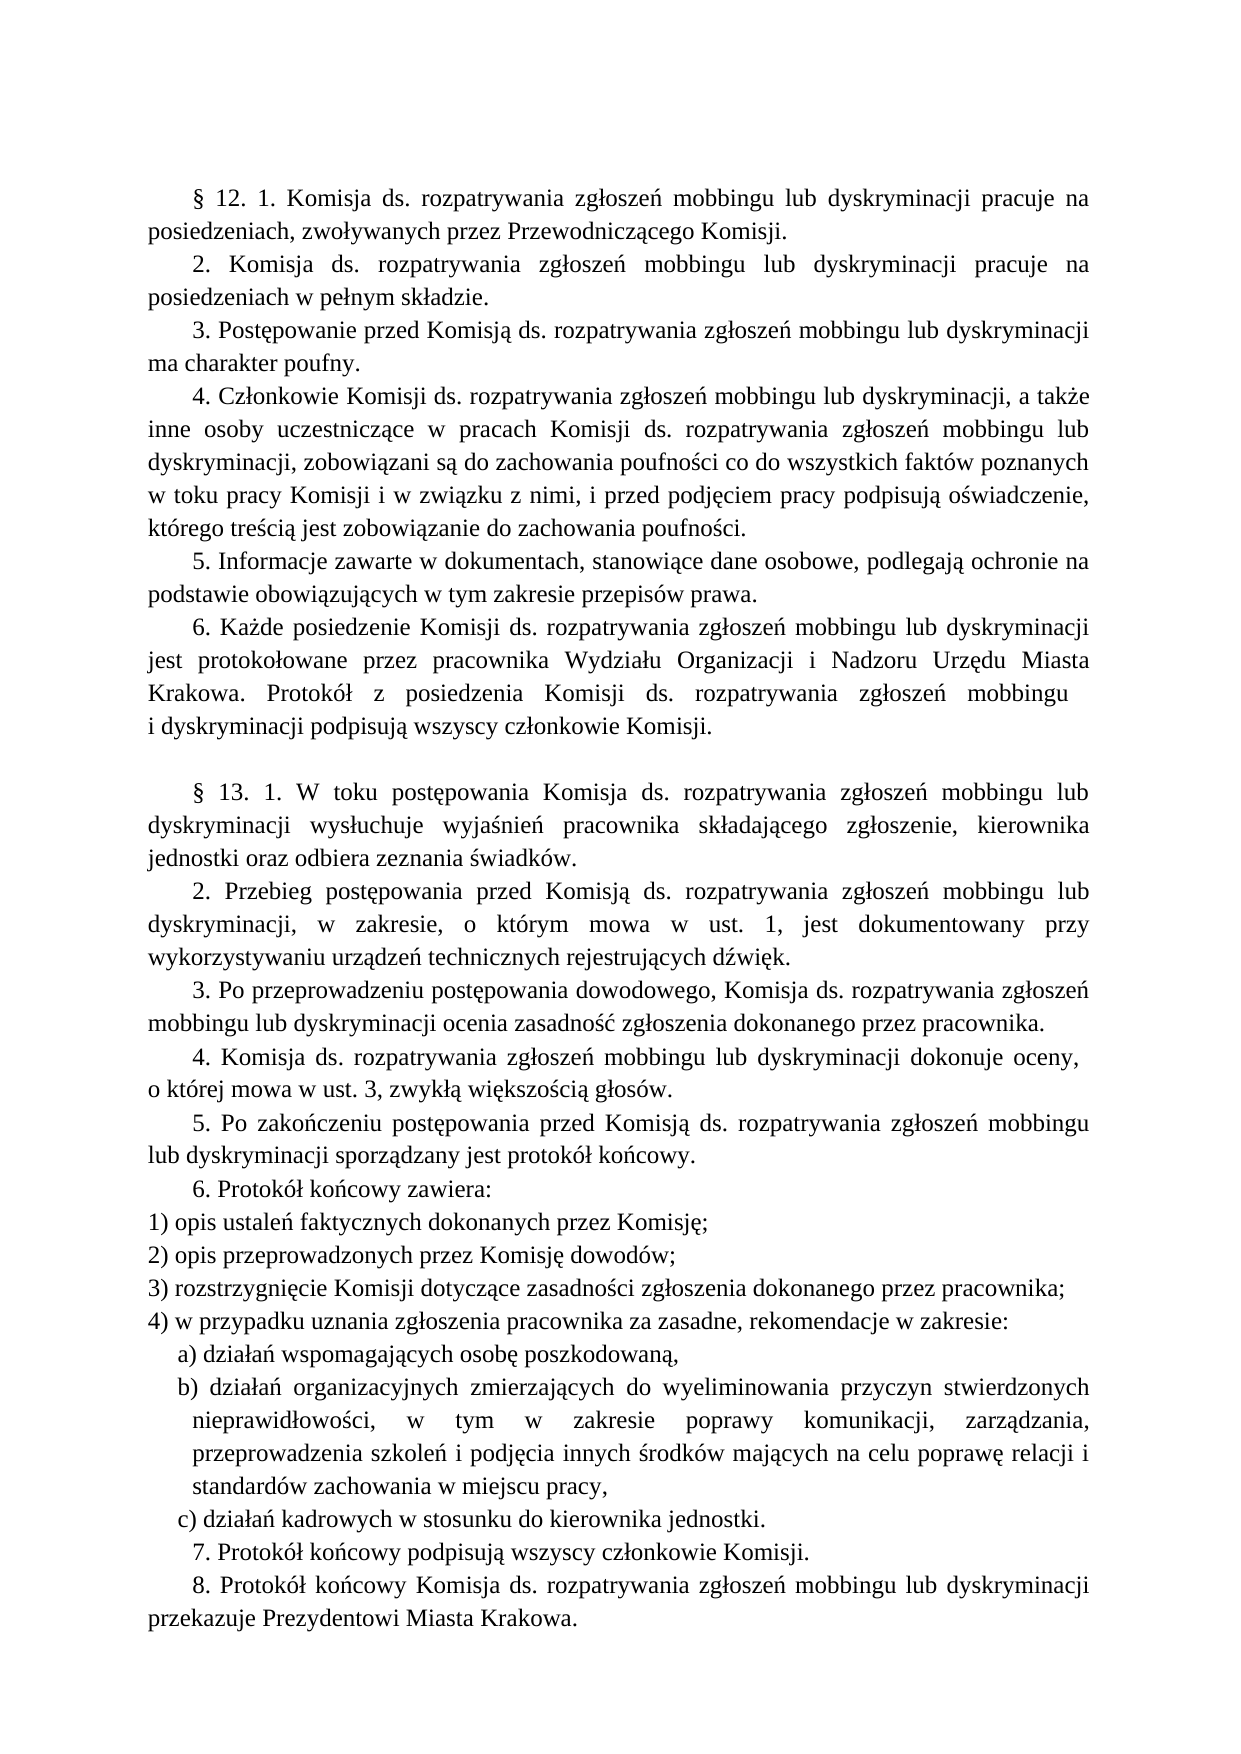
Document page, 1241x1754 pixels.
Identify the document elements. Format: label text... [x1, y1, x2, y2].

text 4. Członkowie Komisji ds. rozpatrywania zgłoszeń mobbingu lub dyskryminacji, a także inne osoby uczestniczące w pracach Komisji ds. rozpatrywania zgłoszeń mobbingu lub dyskryminacji, zobowiązani są do zachowania poufności co do wszystkich faktów poznanych w toku pracy Komisji i w związku z nimi, i przed podjęciem pracy podpisują oświadczenie, którego treścią jest zobowiązanie do zachowania poufności. [148, 381, 1090, 542]
text 3. Postępowanie przed Komisją ds. rozpatrywania zgłoszeń mobbingu lub dyskryminacji ma charakter poufny. [148, 315, 1090, 377]
text 4. Komisja ds. rozpatrywania zgłoszeń mobbingu lub dyskryminacji dokonuje oceny, o której mowa w ust. 3, zwykłą większością głosów. [148, 1042, 1090, 1103]
text 1) opis ustaleń faktycznych dokonanych przez Komisję; [148, 1207, 1090, 1235]
text c) działań kadrowych w stosunku do kierownika jednostki. [148, 1504, 1090, 1533]
text 2. Przebieg postępowania przed Komisją ds. rozpatrywania zgłoszeń mobbingu lub dyskryminacji, w zakresie, o którym mowa w ust. 1, jest dokumentowany przy wykorzystywaniu urządzeń technicznych rejestrujących dźwięk. [148, 876, 1090, 971]
text 3. Po przeprowadzeniu postępowania dowodowego, Komisja ds. rozpatrywania zgłoszeń mobbingu lub dyskryminacji ocenia zasadność zgłoszenia dokonanego przez pracownika. [148, 976, 1090, 1037]
text § 12. 1. Komisja ds. rozpatrywania zgłoszeń mobbingu lub dyskryminacji pracuje na posiedzeniach, zwoływanych przez Przewodniczącego Komisji. [148, 183, 1090, 245]
text 2) opis przeprowadzonych przez Komisję dowodów; [148, 1240, 1090, 1268]
text 3) rozstrzygnięcie Komisji dotyczące zasadności zgłoszenia dokonanego przez pracownika; [148, 1273, 1090, 1301]
text 6. Każde posiedzenie Komisji ds. rozpatrywania zgłoszeń mobbingu lub dyskryminacji jest protokołowane przez pracownika Wydziału Organizacji i Nadzoru Urzędu Miasta Krakowa. Protokół z posiedzenia Komisji ds. rozpatrywania zgłoszeń mobbingu i dyskryminacji podpisują wszyscy członkowie Komisji. [148, 612, 1090, 740]
text a) działań wspomagających osobę poszkodowaną, [148, 1339, 1090, 1367]
text 6. Protokół końcowy zawiera: [148, 1174, 1090, 1202]
text 7. Protokół końcowy podpisują wszyscy członkowie Komisji. [148, 1537, 1090, 1566]
text 5. Po zakończeniu postępowania przed Komisją ds. rozpatrywania zgłoszeń mobbingu lub dyskryminacji sporządzany jest protokół końcowy. [148, 1108, 1090, 1169]
text 8. Protokół końcowy Komisja ds. rozpatrywania zgłoszeń mobbingu lub dyskryminacji przekazuje Prezydentowi Miasta Krakowa. [148, 1570, 1090, 1632]
text 4) w przypadku uznania zgłoszenia pracownika za zasadne, rekomendacje w zakresie: [148, 1306, 1090, 1334]
text 5. Informacje zawarte w dokumentach, stanowiące dane osobowe, podlegają ochronie na podstawie obowiązujących w tym zakresie przepisów prawa. [148, 546, 1090, 608]
text b) działań organizacyjnych zmierzających do wyeliminowania przyczyn stwierdzonych nieprawidłowości, w tym w zakresie poprawy komunikacji, zarządzania, przeprowadzenia szkoleń i podjęcia innych środków mających na celu poprawę relacji i standardów zachowania w miejscu pracy, [177, 1372, 1090, 1499]
text 2. Komisja ds. rozpatrywania zgłoszeń mobbingu lub dyskryminacji pracuje na posiedzeniach w pełnym składzie. [148, 249, 1090, 311]
text § 13. 1. W toku postępowania Komisja ds. rozpatrywania zgłoszeń mobbingu lub dyskryminacji wysłuchuje wyjaśnień pracownika składającego zgłoszenie, kierownika jednostki oraz odbiera zeznania świadków. [148, 777, 1090, 872]
